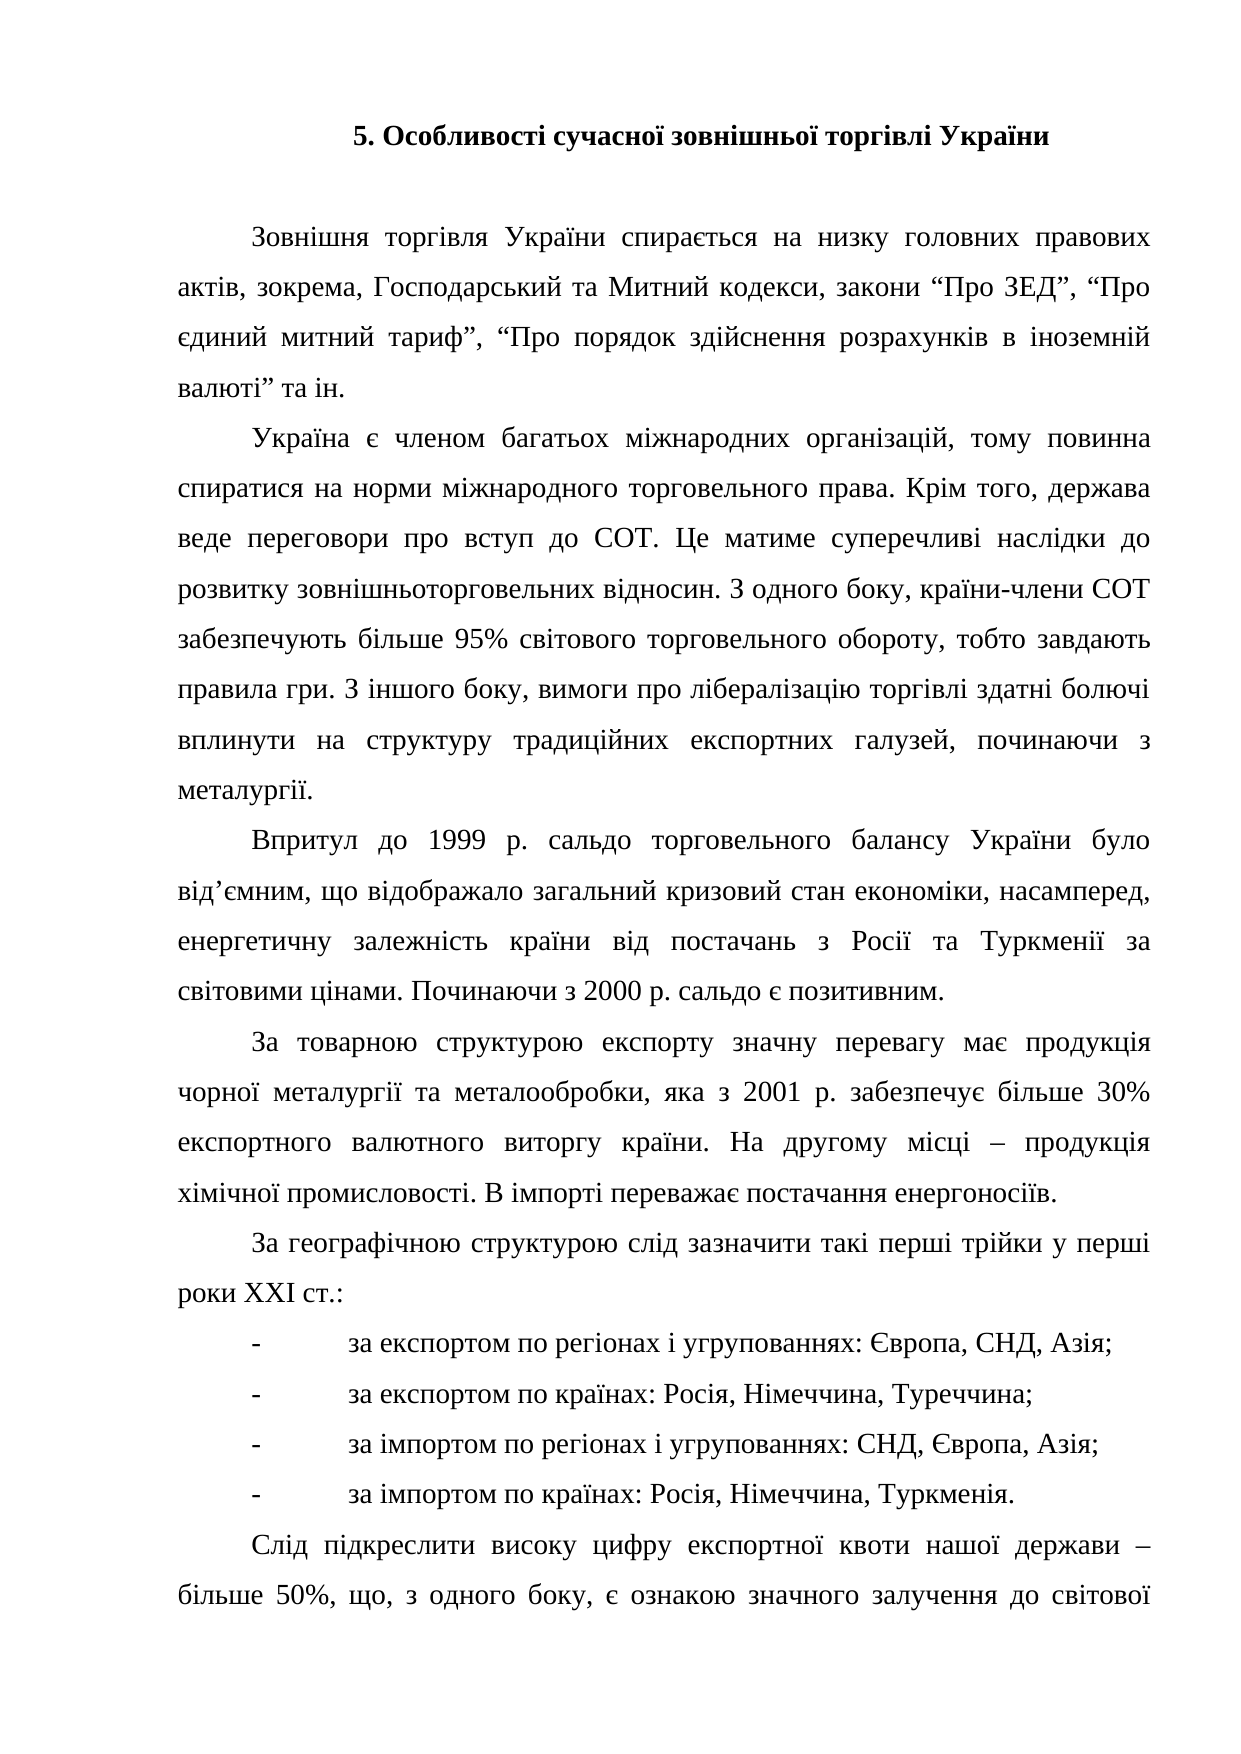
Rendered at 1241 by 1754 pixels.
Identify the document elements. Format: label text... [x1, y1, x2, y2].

list за імпортом по регіонах і угрупованнях: СНД, Європа, Азія; [177, 1426, 1152, 1460]
text 5. Особливості сучасної зовнішньої торгівлі України [177, 118, 1152, 152]
text Впритул до 1999 р. сальдо торговельного балансу України було від’ємним, що відображало загальний кризовий стан економіки, насамперед, енергетичну залежність країни від постачань з Росії та Туркменії за світовими цінами. Починаючи з 2000 р. сальдо є позитивним. [177, 822, 1152, 1007]
text Україна є членом багатьох міжнародних організацій, тому повинна спиратися на норми міжнародного торговельного права. Крім того, держава веде переговори про вступ до СОТ. Це матиме суперечливі наслідки до розвитку зовнішньоторговельних відносин. З одного боку, країни-члени СОТ забезпечують більше 95% світового торговельного обороту, тобто завдають правила гри. З іншого боку, вимоги про лібералізацію торгівлі здатні болючі вплинути на структуру традиційних експортних галузей, починаючи з металургії. [177, 420, 1152, 806]
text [177, 1527, 1152, 1611]
text Зовнішня торгівля України спирається на низку головних правових актів, зокрема, Господарський та Митний кодекси, закони “Про ЗЕД”, “Про єдиний митний тариф”, “Про порядок здійснення розрахунків в іноземній валюті” та ін. [177, 219, 1152, 403]
text За географічною структурою слід зазначити такі перші трійки у перші роки ХХІ ст.: [177, 1225, 1152, 1309]
list за експортом по регіонах і угрупованнях: Європа, СНД, Азія; [177, 1326, 1152, 1359]
list за імпортом по країнах: Росія, Німеччина, Туркменія. [177, 1477, 1152, 1510]
text За товарною структурою експорту значну перевагу має продукція чорної металургії та металообробки, яка з 2001 р. забезпечує більше 30% експортного валютного виторгу країни. На другому місці – продукція хімічної промисловості. В імпорті переважає постачання енергоносіїв. [177, 1024, 1152, 1208]
list за експортом по країнах: Росія, Німеччина, Туреччина; [177, 1376, 1152, 1409]
